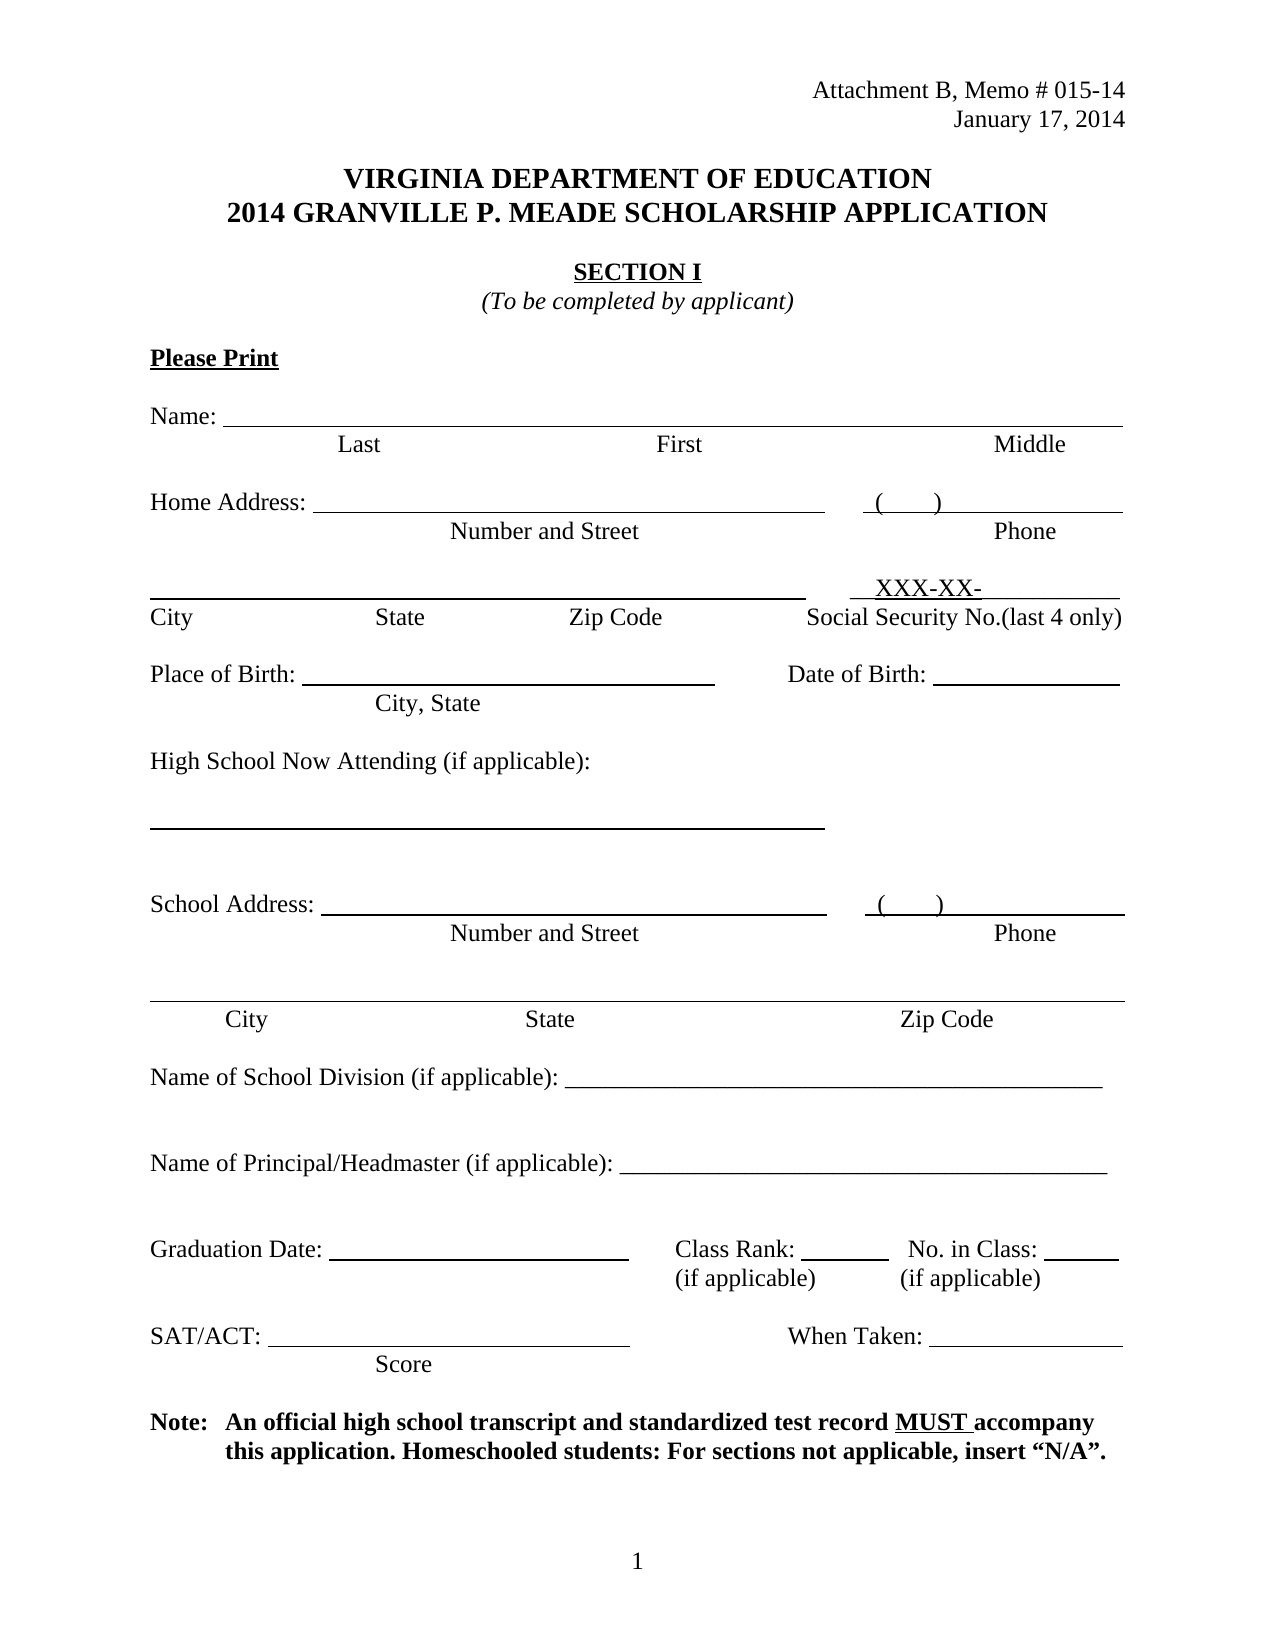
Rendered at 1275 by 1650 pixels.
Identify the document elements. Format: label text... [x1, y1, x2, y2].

text Number and Street Phone [150, 516, 1125, 544]
text __XXX-XX-___________ [150, 573, 1125, 602]
subtitle Note: An official high school transcript and standardized test record MUST accompany this application. Homeschooled students: For sections not applicable, insert “N/A”. [150, 1407, 1125, 1464]
text 2014 GRANVILLE P. MEADE SCHOLARSHIP APPLICATION [150, 195, 1125, 228]
text Name of Principal/Headmaster (if applicable): _______________________________________ [150, 1148, 1125, 1177]
subtitle SECTION I [150, 257, 1125, 286]
text City State Zip Code Social Security No.(last 4 only) [150, 602, 1125, 631]
text Name: [150, 401, 1125, 429]
text City State Zip Code [150, 1004, 1125, 1033]
text Number and Street Phone [150, 918, 1125, 947]
text Last First Middle [150, 429, 1125, 458]
text Name of School Division (if applicable): ___________________________________________ [150, 1062, 1125, 1091]
text City, State [150, 688, 1125, 717]
text (To be completed by applicant) [150, 286, 1125, 314]
text Place of Birth: Date of Birth: [150, 659, 1125, 688]
text (if applicable) (if applicable) [150, 1263, 1125, 1292]
text SAT/ACT: When Taken: [150, 1321, 1125, 1349]
text Home Address: ( ) [150, 487, 1125, 516]
text Score [150, 1349, 1125, 1378]
text High School Now Attending (if applicable): [150, 746, 1125, 774]
title OF EDUCATION [150, 161, 1125, 195]
text School Address: ( ) [150, 889, 1125, 918]
text Graduation Date: Class Rank: No. in Class: [150, 1234, 1125, 1263]
subtitle Please Print [150, 343, 1125, 372]
